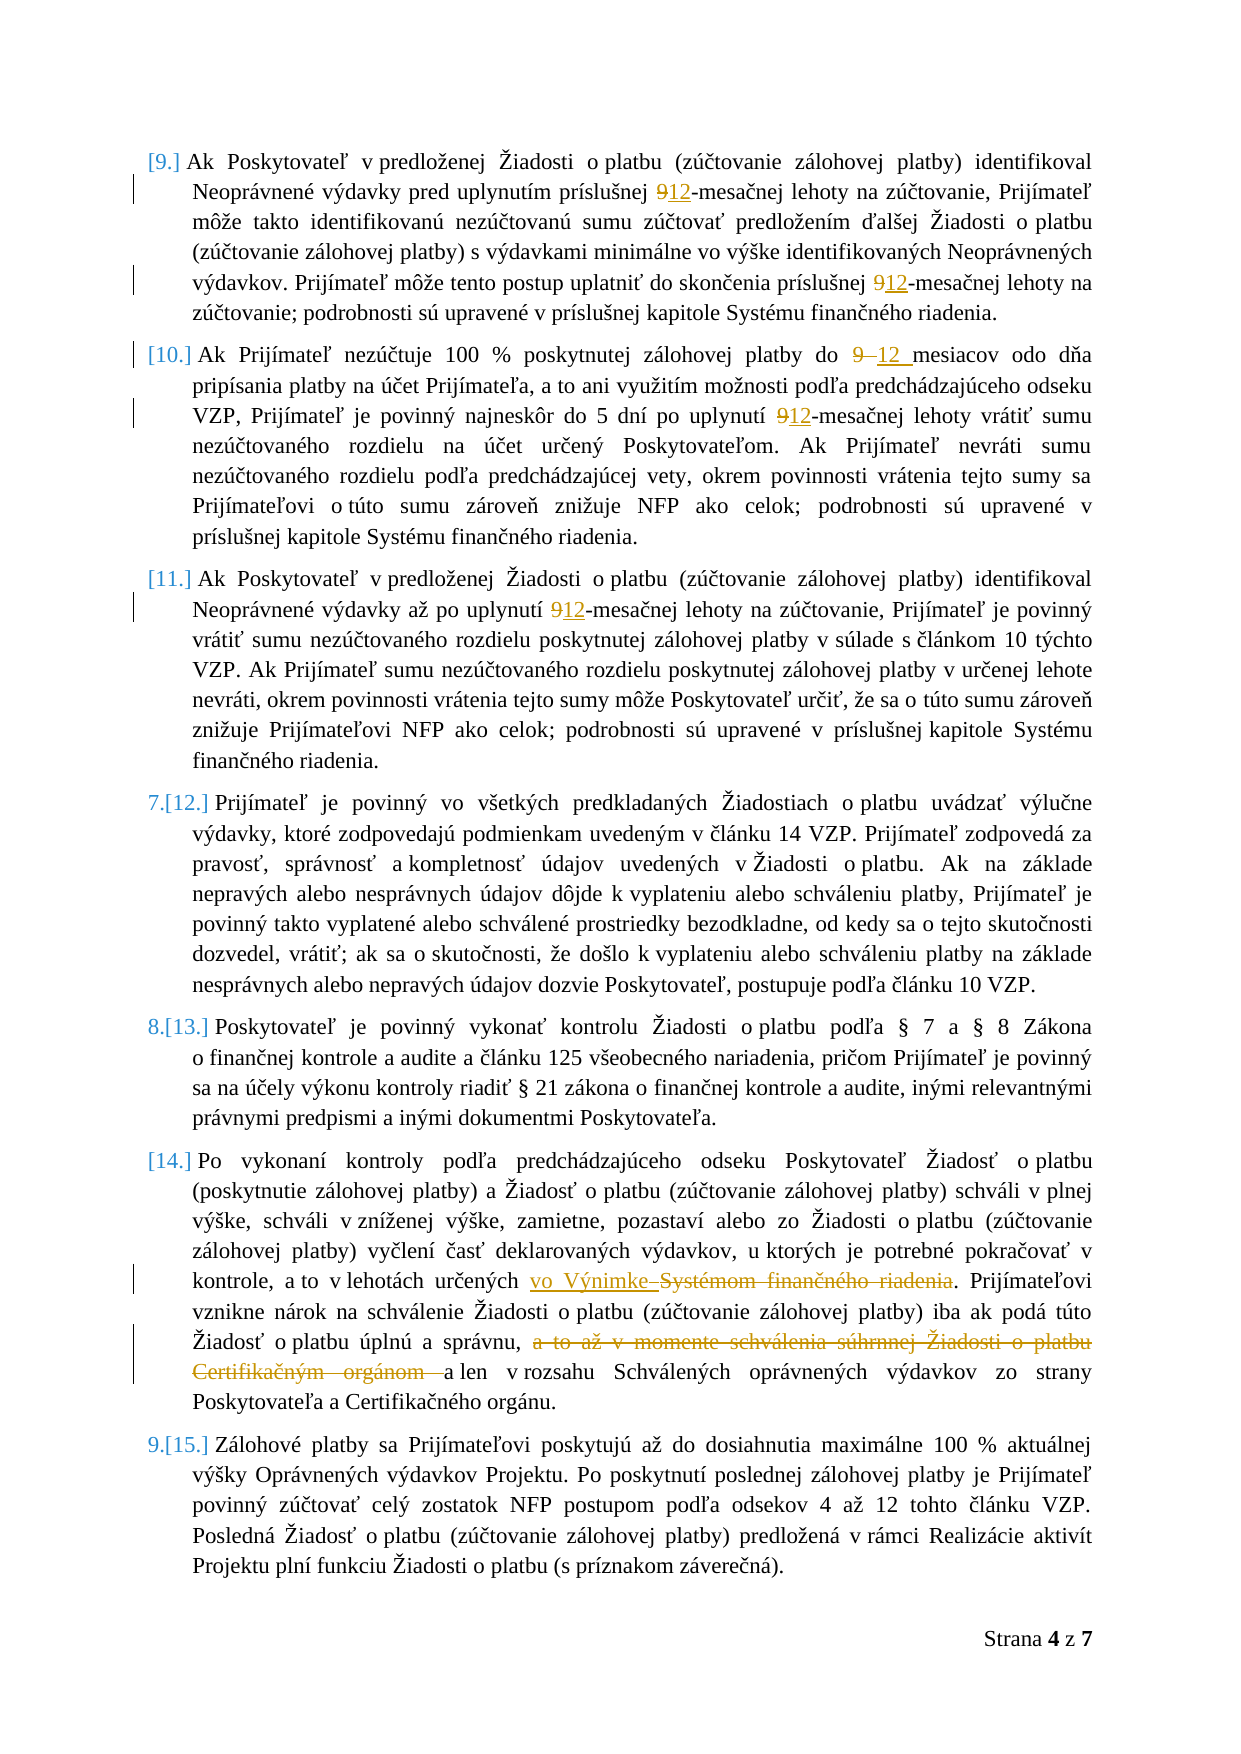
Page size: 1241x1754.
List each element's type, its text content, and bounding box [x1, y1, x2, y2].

list Zálohové platby sa Prijímateľovi poskytujú až do dosiahnutia maximálne 100 % aktuálnej výšky Oprávnených výdavkov Projektu. Po poskytnutí poslednej zálohovej platby je Prijímateľ povinný zúčtovať celý zostatok NFP postupom podľa odsekov 4 až 12 tohto článku VZP. Posledná Žiadosť o platbu (zúčtovanie zálohovej platby) predložená v rámci Realizácie aktivít Projektu plní funkciu Žiadosti o platbu (s príznakom záverečná). [148, 1431, 1092, 1578]
list Po vykonaní kontroly podľa predchádzajúceho odseku Poskytovateľ Žiadosť o platbu (poskytnutie zálohovej platby) a Žiadosť o platbu (zúčtovanie zálohovej platby) schváli v plnej výške, schváli v zníženej výške, zamietne, pozastaví alebo zo Žiadosti o platbu (zúčtovanie zálohovej platby) vyčlení časť deklarovaných výdavkov, u ktorých je potrebné pokračovať v kontrole, a to v lehotách určených . Prijímateľovi vznikne nárok na schválenie Žiadosti o platbu (zúčtovanie zálohovej platby) iba ak podá túto Žiadosť o platbu úplnú a správnu, a len v rozsahu Schválených oprávnených výdavkov zo strany Poskytovateľa a Certifikačného orgánu. [148, 1147, 1092, 1415]
list Ak Poskytovateľ v predloženej Žiadosti o platbu (zúčtovanie zálohovej platby) identifikoval Neoprávnené výdavky až po uplynutí -mesačnej lehoty na zúčtovanie, Prijímateľ je povinný vrátiť sumu nezúčtovaného rozdielu poskytnutej zálohovej platby v súlade s článkom 10 týchto VZP. Ak Prijímateľ sumu nezúčtovaného rozdielu poskytnutej zálohovej platby v určenej lehote nevráti, okrem povinnosti vrátenia tejto sumy môže Poskytovateľ určiť, že sa o túto sumu zároveň znižuje Prijímateľovi NFP ako celok; podrobnosti sú upravené v príslušnej kapitole Systému finančného riadenia. [148, 565, 1092, 773]
list Prijímateľ je povinný vo všetkých predkladaných Žiadostiach o platbu uvádzať výlučne výdavky, ktoré zodpovedajú podmienkam uvedeným v článku 14 VZP. Prijímateľ zodpovedá za pravosť, správnosť a kompletnosť údajov uvedených v Žiadosti o platbu. Ak na základe nepravých alebo nesprávnych údajov dôjde k vyplateniu alebo schváleniu platby, Prijímateľ je povinný takto vyplatené alebo schválené prostriedky bezodkladne, od kedy sa o tejto skutočnosti dozvedel, vrátiť; ak sa o skutočnosti, že došlo k vyplateniu alebo schváleniu platby na základe nesprávnych alebo nepravých údajov dozvie Poskytovateľ, postupuje podľa článku 10 VZP. [148, 789, 1092, 997]
list Ak Poskytovateľ v predloženej Žiadosti o platbu (zúčtovanie zálohovej platby) identifikoval Neoprávnené výdavky pred uplynutím príslušnej -mesačnej lehoty na zúčtovanie, Prijímateľ môže takto identifikovanú nezúčtovanú sumu zúčtovať predložením ďalšej Žiadosti o platbu (zúčtovanie zálohovej platby) s výdavkami minimálne vo výške identifikovaných Neoprávnených výdavkov. Prijímateľ môže tento postup uplatniť do skončenia príslušnej -mesačnej lehoty na zúčtovanie; podrobnosti sú upravené v príslušnej kapitole Systému finančného riadenia. [148, 148, 1092, 325]
list Ak Prijímateľ nezúčtuje 100 % poskytnutej zálohovej platby do mesiacov odo dňa pripísania platby na účet Prijímateľa, a to ani využitím možnosti podľa predchádzajúceho odseku VZP, Prijímateľ je povinný najneskôr do 5 dní po uplynutí -mesačnej lehoty vrátiť sumu nezúčtovaného rozdielu na účet určený Poskytovateľom. Ak Prijímateľ nevráti sumu nezúčtovaného rozdielu podľa predchádzajúcej vety, okrem povinnosti vrátenia tejto sumy sa Prijímateľovi o túto sumu zároveň znižuje NFP ako celok; podrobnosti sú upravené v príslušnej kapitole Systému finančného riadenia. [148, 341, 1092, 549]
list Poskytovateľ je povinný vykonať kontrolu Žiadosti o platbu podľa § 7 a § 8 Zákona o finančnej kontrole a audite a článku 125 všeobecného nariadenia, pričom Prijímateľ je povinný sa na účely výkonu kontroly riadiť § 21 zákona o finančnej kontrole a audite, inými relevantnými právnymi predpismi a inými dokumentmi Poskytovateľa. [148, 1013, 1092, 1130]
